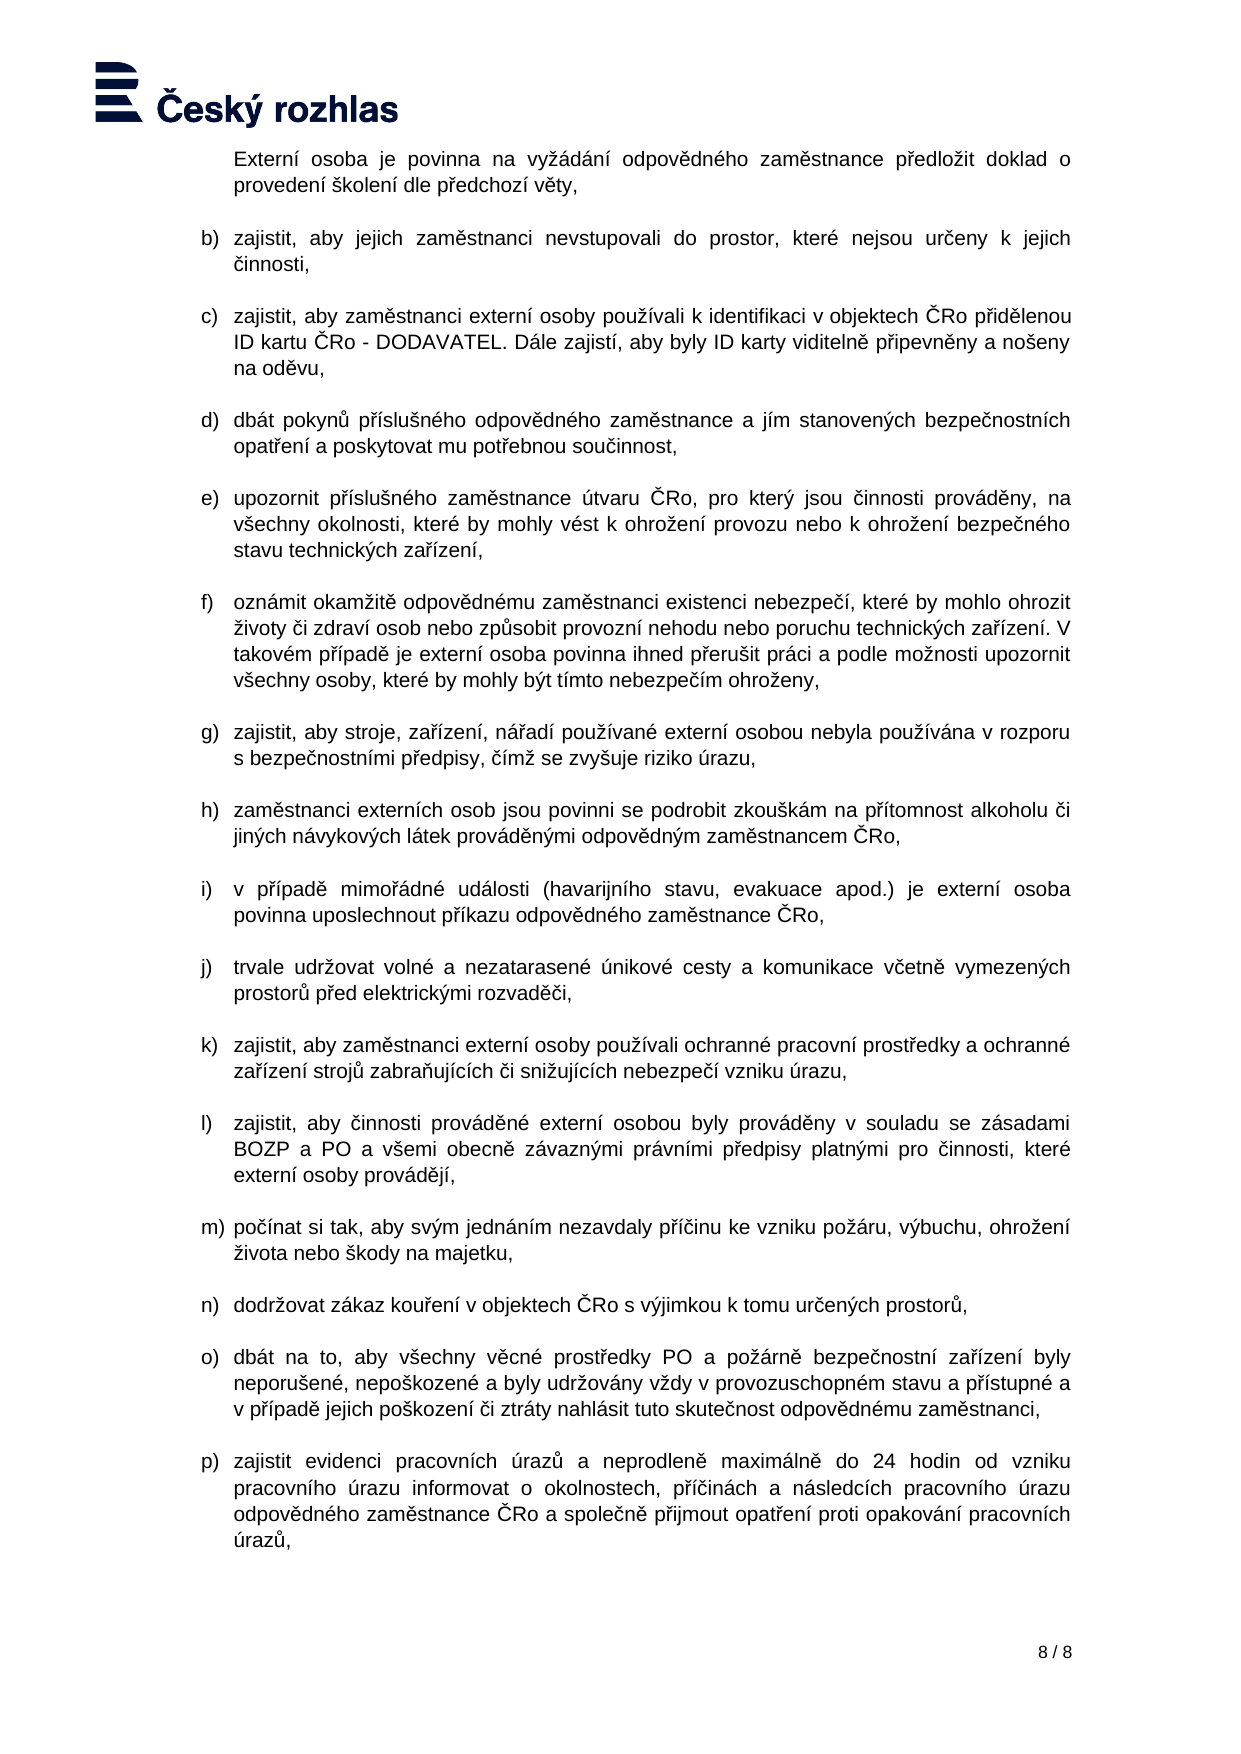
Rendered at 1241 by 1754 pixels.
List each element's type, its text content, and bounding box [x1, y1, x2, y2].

list zajistit, aby zaměstnanci externí osoby používali ochranné pracovní prostředky a ochranné zařízení strojů zabraňujících či snižujících nebezpečí vzniku úrazu, [201, 1031, 1072, 1083]
list dodržovat zákaz kouření v objektech ČRo s výjimkou k tomu určených prostorů, [201, 1292, 1072, 1318]
list zajistit, aby zaměstnanci externí osoby používali k identifikaci v objektech ČRo přidělenou ID kartu ČRo - DODAVATEL. Dále zajistí, aby byly ID karty viditelně připevněny a nošeny na oděvu, [201, 302, 1072, 380]
list dbát pokynů příslušného odpovědného zaměstnance a jím stanovených bezpečnostních opatření a poskytovat mu potřebnou součinnost, [201, 406, 1072, 458]
list zajistit, aby jejich zaměstnanci nevstupovali do prostor, které nejsou určeny k jejich činnosti, [201, 224, 1072, 276]
list oznámit okamžitě odpovědnému zaměstnanci existenci nebezpečí, které by mohlo ohrozit životy či zdraví osob nebo způsobit provozní nehodu nebo poruchu technických zařízení. V takovém případě je externí osoba povinna ihned přerušit práci a podle možnosti upozornit všechny osoby, které by mohly být tímto nebezpečím ohroženy, [201, 589, 1072, 693]
list zajistit evidenci pracovních úrazů a neprodleně maximálně do 24 hodin od vzniku pracovního úrazu informovat o okolnostech, příčinách a následcích pracovního úrazu odpovědného zaměstnance ČRo a společně přijmout opatření proti opakování pracovních úrazů, [201, 1448, 1072, 1552]
list zajistit, aby činnosti prováděné externí osobou byly prováděny v souladu se zásadami BOZP a PO a všemi obecně závaznými právními předpisy platnými pro činnosti, které externí osoby provádějí, [201, 1109, 1072, 1188]
list zajistit, aby stroje, zařízení, nářadí používané externí osobou nebyla používána v rozporu s bezpečnostními předpisy, čímž se zvyšuje riziko úrazu, [201, 719, 1072, 771]
list dbát na to, aby všechny věcné prostředky PO a požárně bezpečnostní zařízení byly neporušené, nepoškozené a byly udržovány vždy v provozuschopném stavu a přístupné a v případě jejich poškození či ztráty nahlásit tuto skutečnost odpovědnému zaměstnanci, [201, 1344, 1072, 1422]
list zaměstnanci externích osob jsou povinni se podrobit zkouškám na přítomnost alkoholu či jiných návykových látek prováděnými odpovědným zaměstnancem ČRo, [201, 797, 1072, 849]
list trvale udržovat volné a nezatarasené únikové cesty a komunikace včetně vymezených prostorů před elektrickými rozvaděči, [201, 953, 1072, 1005]
list počínat si tak, aby svým jednáním nezavdaly příčinu ke vzniku požáru, výbuchu, ohrožení života nebo škody na majetku, [201, 1214, 1072, 1266]
picture [95, 62, 398, 128]
list upozornit příslušného zaměstnance útvaru ČRo, pro který jsou činnosti prováděny, na všechny okolnosti, které by mohly vést k ohrožení provozu nebo k ohrožení bezpečného stavu technických zařízení, [201, 484, 1072, 563]
list v případě mimořádné události (havarijního stavu, evakuace apod.) je externí osoba povinna uposlechnout příkazu odpovědného zaměstnance ČRo, [201, 875, 1072, 927]
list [201, 146, 1072, 198]
